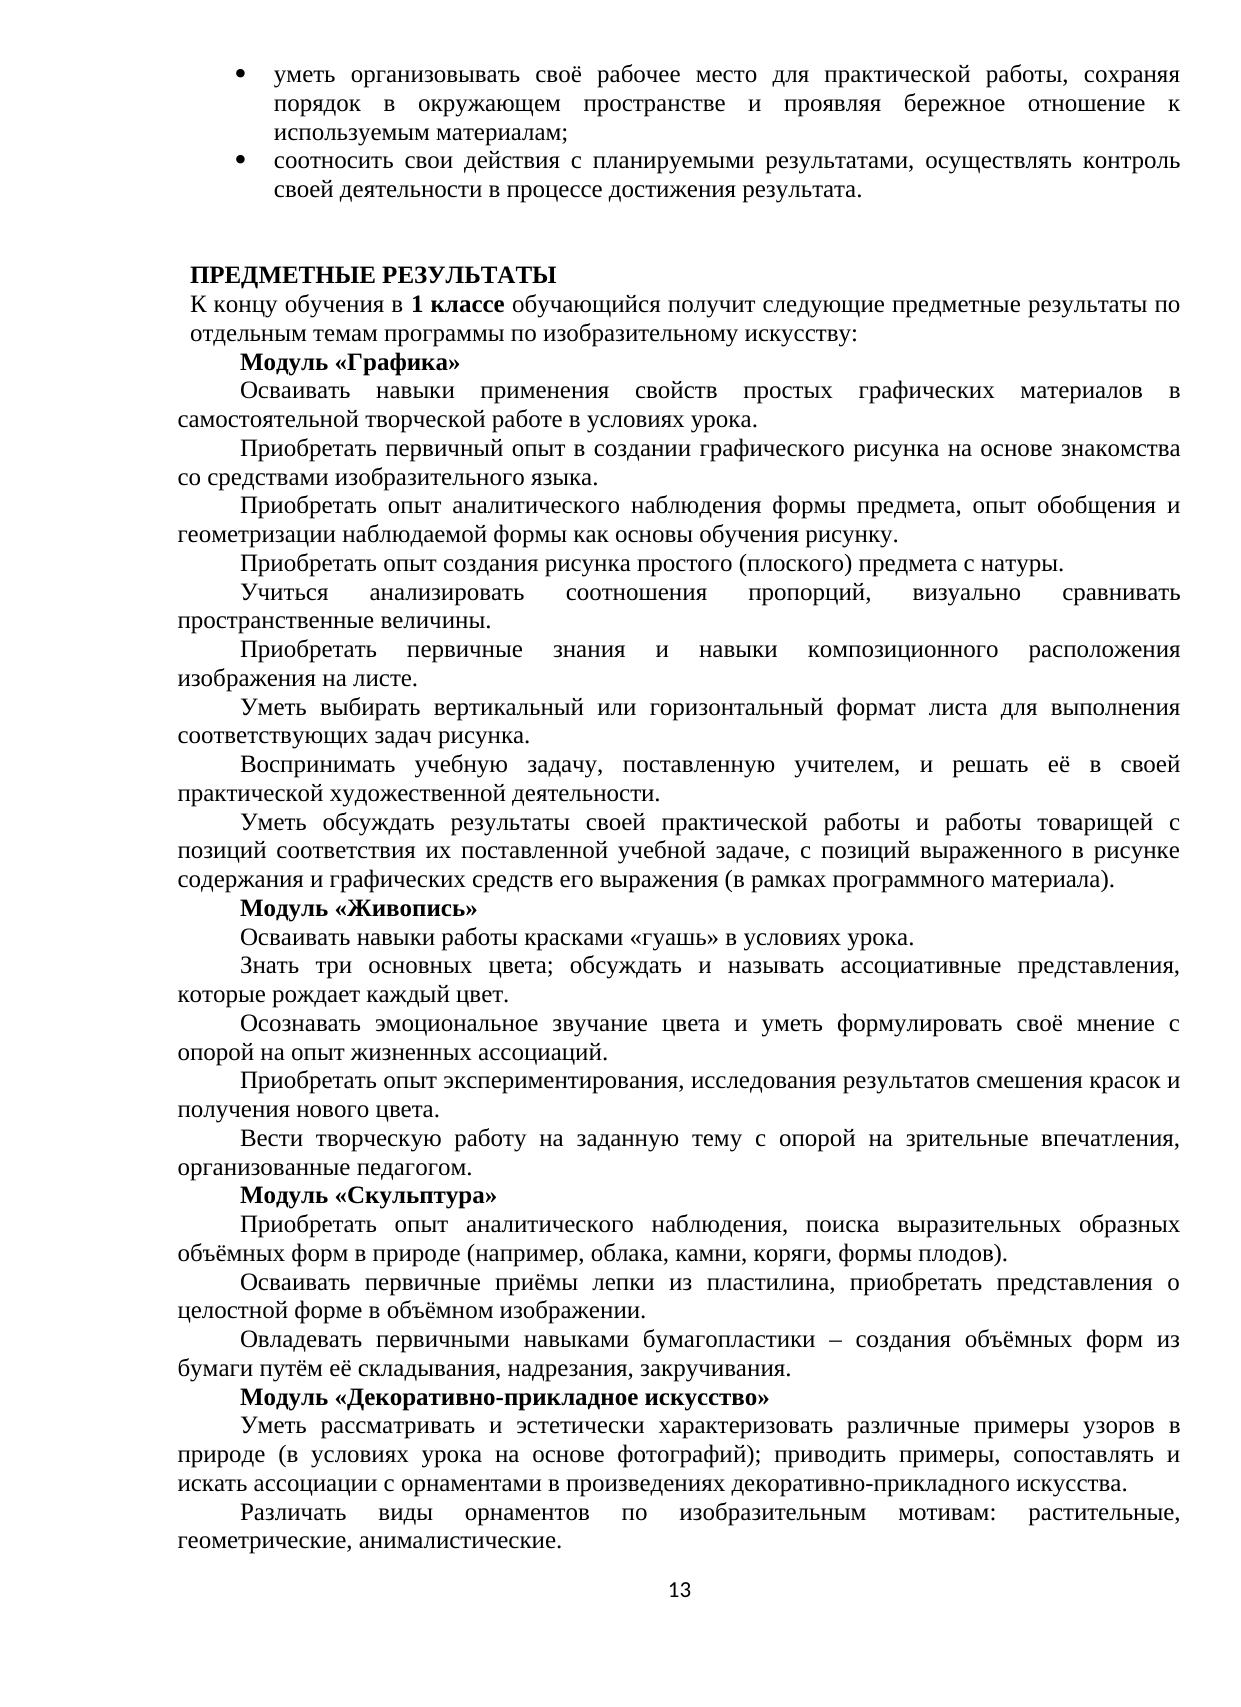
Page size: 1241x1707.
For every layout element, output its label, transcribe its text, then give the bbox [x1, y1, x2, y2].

text Приобретать опыт создания рисунка простого (плоского) предмета с натуры. [177, 548, 1181, 577]
list уметь организовывать своё рабочее место для практической работы, сохраняя порядок в окружающем пространстве и проявляя бережное отношение к используемым материалам; [236, 59, 1181, 145]
text Приобретать первичный опыт в создании графического рисунка на основе знакомства со средствами изобразительного языка. [177, 433, 1181, 490]
text Воспринимать учебную задачу, поставленную учителем, и решать её в своей практической художественной деятельности. [177, 749, 1181, 807]
text Знать три основных цвета; обсуждать и называть ассоциативные представления, которые рождает каждый цвет. [177, 950, 1181, 1008]
text Приобретать опыт аналитического наблюдения, поиска выразительных образных объёмных форм в природе (например, облака, камни, коряги, формы плодов). [177, 1209, 1181, 1267]
text Овладевать первичными навыками бумагопластики – создания объёмных форм из бумаги путём её складывания, надрезания, закручивания. [177, 1324, 1181, 1382]
text ПРЕДМЕТНЫЕ РЕЗУЛЬТАТЫ [190, 260, 1181, 289]
text Осваивать первичные приёмы лепки из пластилина, приобретать представления о целостной форме в объёмном изображении. [177, 1267, 1181, 1324]
text Осознавать эмоциональное звучание цвета и уметь формулировать своё мнение с опорой на опыт жизненных ассоциаций. [177, 1008, 1181, 1065]
text К концу обучения в 1 классе обучающийся получит следующие предметные результаты по отдельным темам программы по изобразительному искусству: [190, 289, 1181, 347]
text Модуль «Декоративно-прикладное искусство» [177, 1382, 1181, 1410]
text Различать виды орнаментов по изобразительным мотивам: растительные, геометрические, анималистические. [177, 1497, 1181, 1554]
text Модуль «Скульптура» [177, 1180, 1181, 1209]
text Модуль «Живопись» [177, 893, 1181, 922]
list соотносить свои действия с планируемыми результатами, осуществлять контроль своей деятельности в процессе достижения результата. [236, 145, 1181, 203]
text Уметь выбирать вертикальный или горизонтальный формат листа для выполнения соответствующих задач рисунка. [177, 692, 1181, 749]
text Приобретать опыт аналитического наблюдения формы предмета, опыт обобщения и геометризации наблюдаемой формы как основы обучения рисунку. [177, 490, 1181, 548]
text Модуль «Графика» [177, 347, 1181, 375]
text Осваивать навыки работы красками «гуашь» в условиях урока. [177, 922, 1181, 950]
text Осваивать навыки применения свойств простых графических материалов в самостоятельной творческой работе в условиях урока. [177, 375, 1181, 433]
text Вести творческую работу на заданную тему с опорой на зрительные впечатления, организованные педагогом. [177, 1123, 1181, 1180]
text Учиться анализировать соотношения пропорций, визуально сравнивать пространственные величины. [177, 577, 1181, 634]
text Уметь обсуждать результаты своей практической работы и работы товарищей с позиций соответствия их поставленной учебной задаче, с позиций выраженного в рисунке содержания и графических средств его выражения (в рамках программного материала). [177, 807, 1181, 893]
text Уметь рассматривать и эстетически характеризовать различные примеры узоров в природе (в условиях урока на основе фотографий); приводить примеры, сопоставлять и искать ассоциации с орнаментами в произведениях декоративно-прикладного искусства. [177, 1410, 1181, 1497]
text Приобретать первичные знания и навыки композиционного расположения изображения на листе. [177, 634, 1181, 692]
text Приобретать опыт экспериментирования, исследования результатов смешения красок и получения нового цвета. [177, 1065, 1181, 1123]
